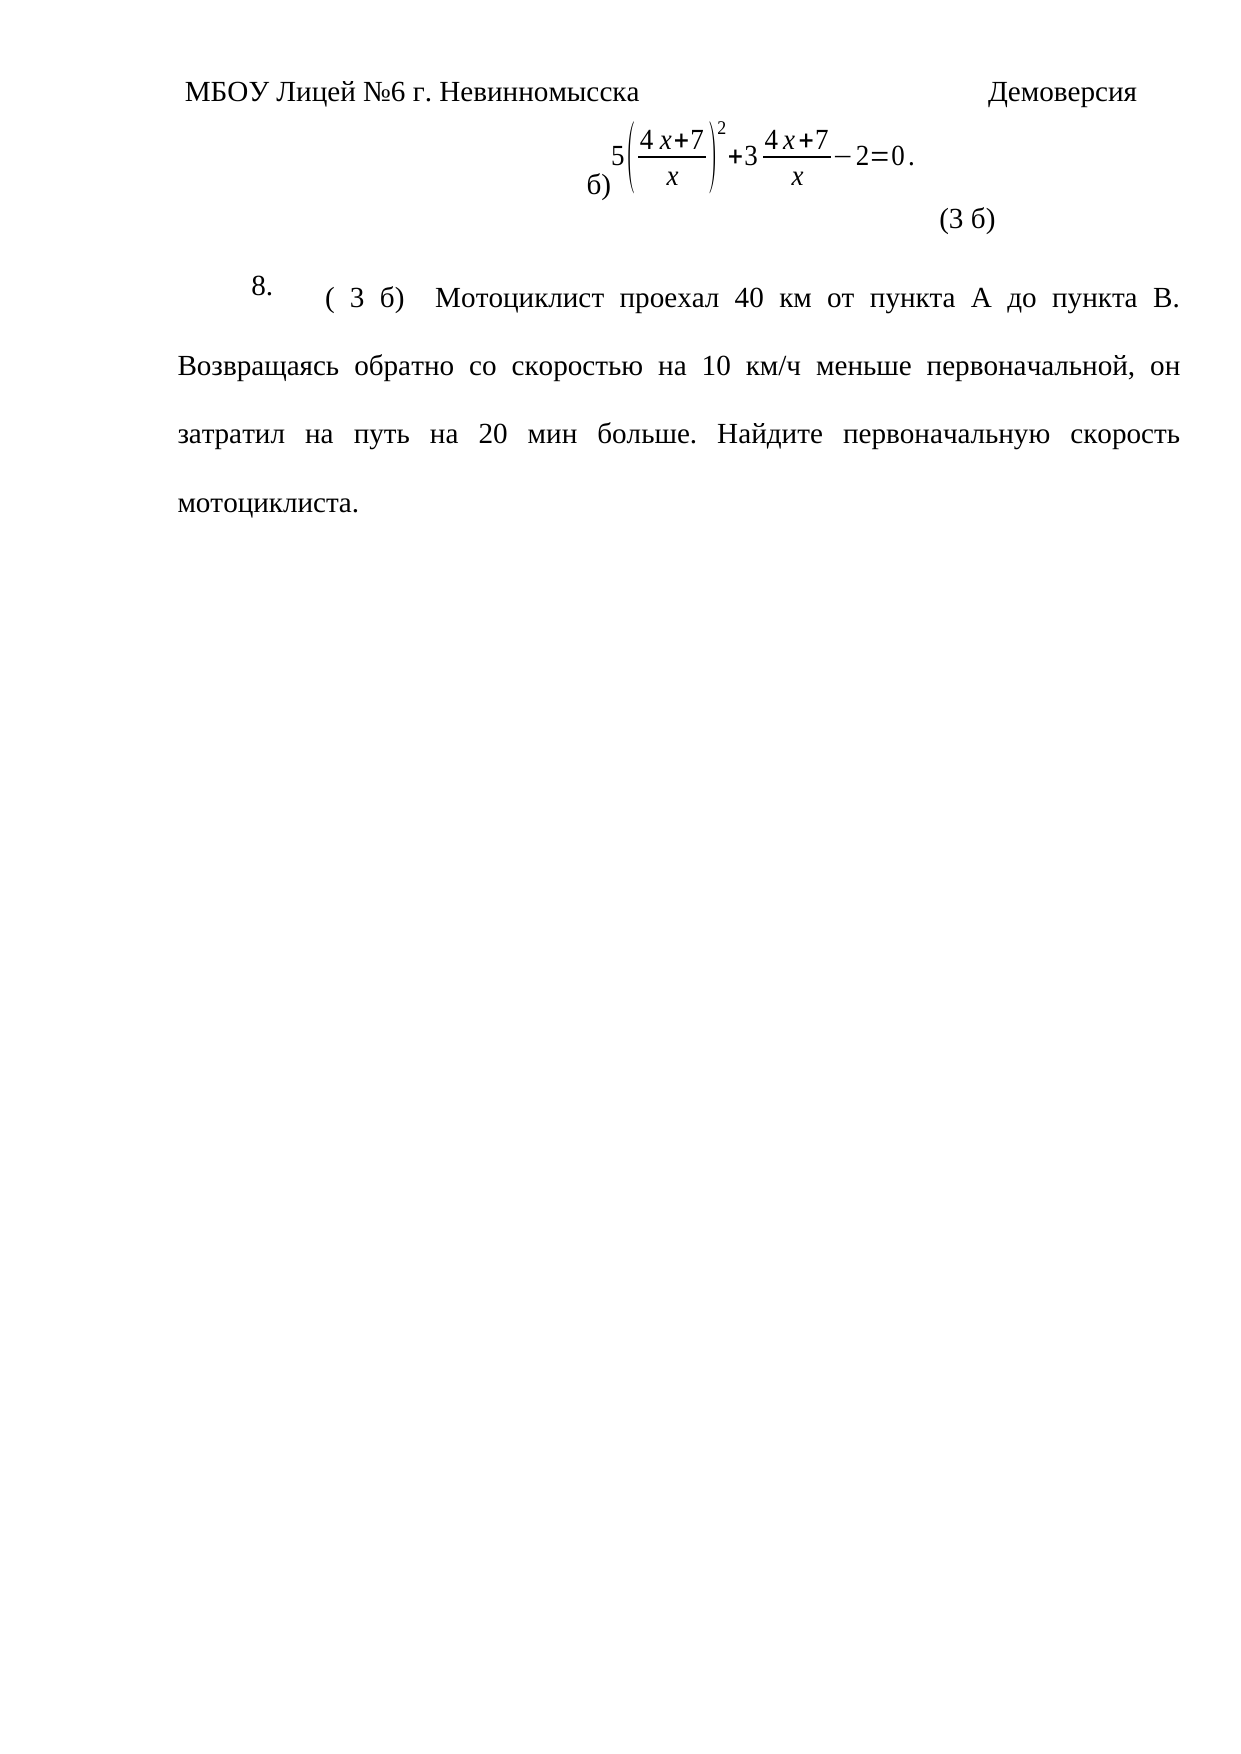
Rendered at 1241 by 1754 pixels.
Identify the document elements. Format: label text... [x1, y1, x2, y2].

list б) (3 б) [251, 118, 1181, 234]
list ( 3 б) Мотоциклист проехал 40 км от пункта А до пункта В. Возвращаясь обратно со скоростью на 10 км/ч меньше первоначальной, он затратил на путь на 20 мин больше. Найдите первоначальную скорость мотоциклиста. [177, 268, 1181, 518]
